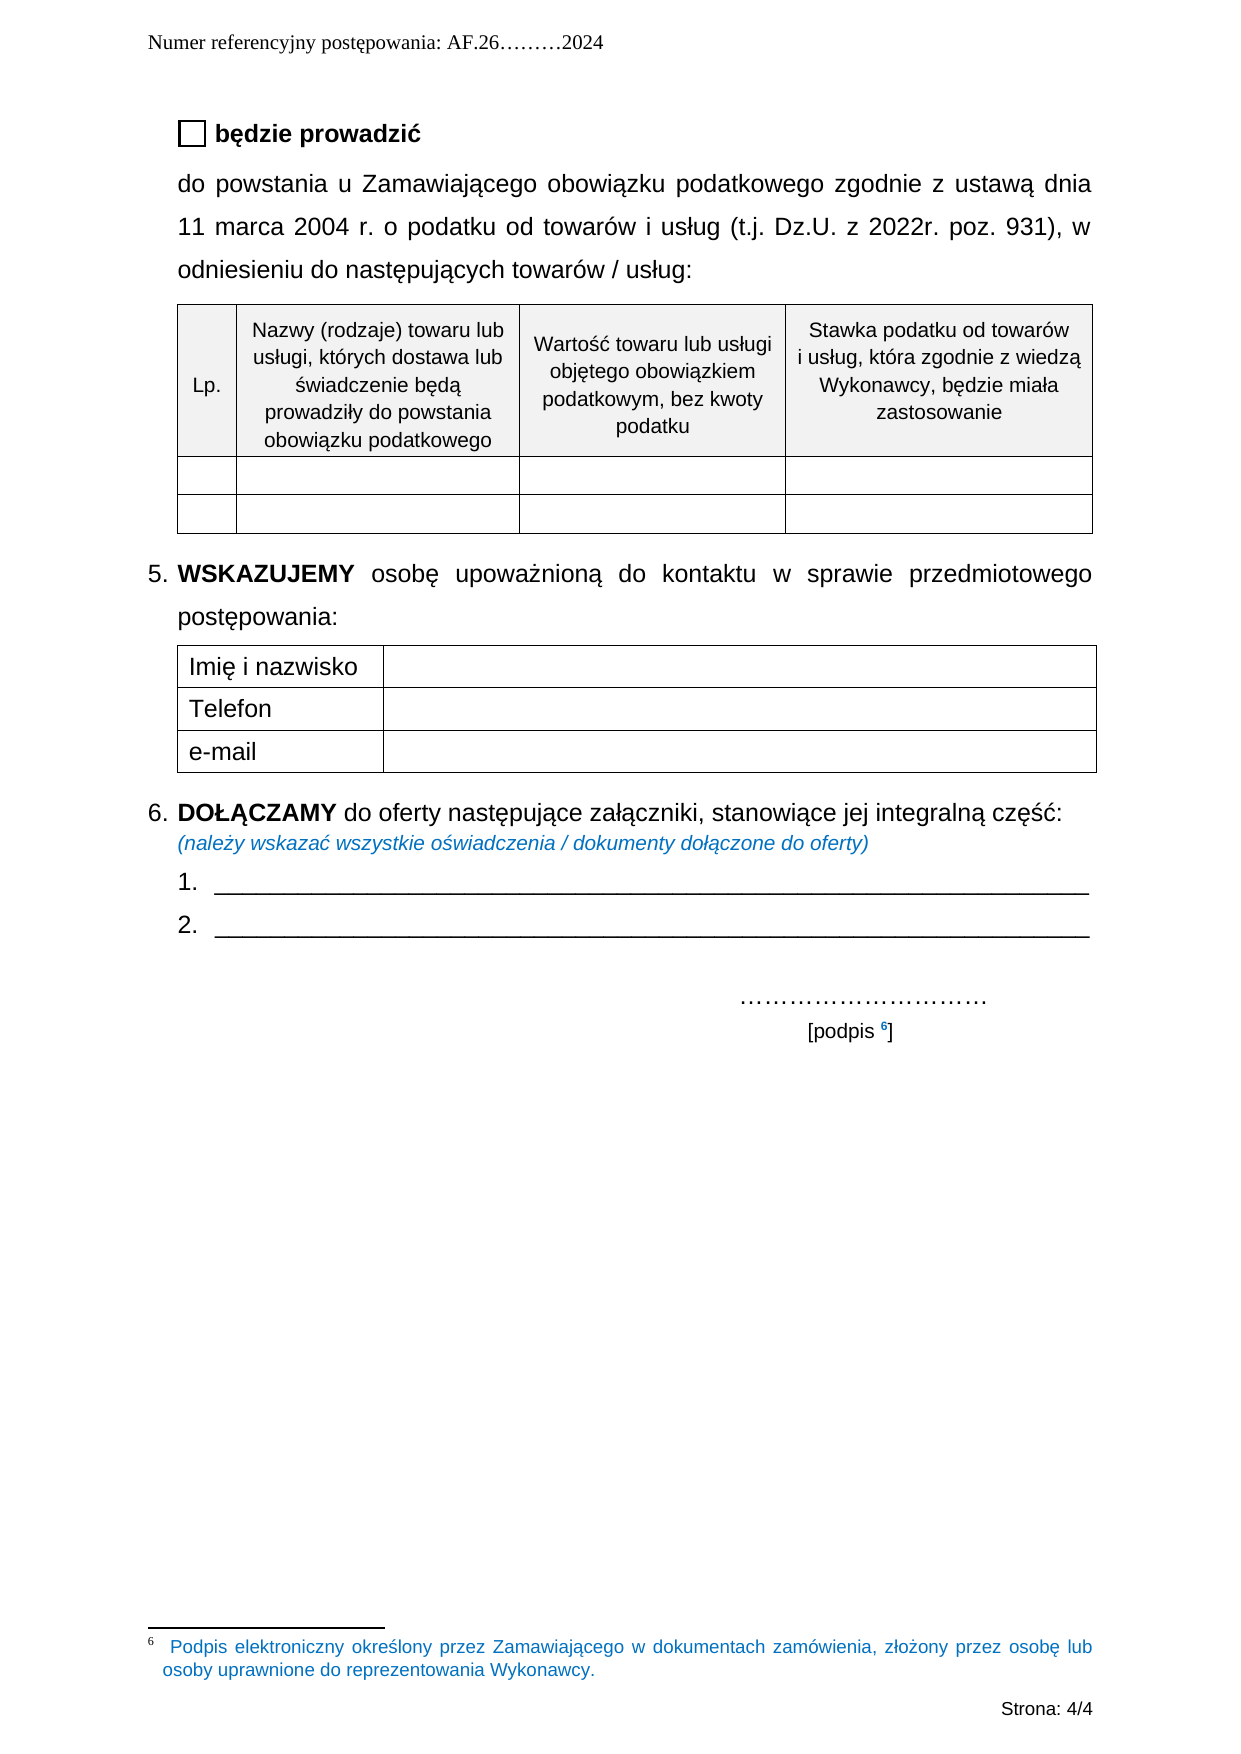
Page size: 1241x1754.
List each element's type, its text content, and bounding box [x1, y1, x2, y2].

table_cell e-mail [178, 731, 383, 772]
table_cell [384, 688, 1096, 729]
table_cell [237, 457, 519, 494]
table_cell [520, 495, 785, 533]
table_cell [786, 457, 1092, 494]
table_cell [178, 457, 236, 494]
list do powstania u Zamawiającego obowiązku podatkowego zgodnie z ustawą dnia 11 marca 2004 r. o podatku od towarów i usług (t.j. Dz.U. z 2022r. poz. 931), w odniesieniu do następujących towarów / usług: [177, 168, 1093, 283]
table_cell Telefon [178, 688, 383, 729]
list WSKAZUJEMY osobę upoważnioną do kontaktu w sprawie przedmiotowego postępowania: [148, 559, 1093, 631]
list (należy wskazać wszystkie oświadczenia / dokumenty dołączone do oferty) [177, 831, 1093, 855]
text [podpis ] [738, 1009, 1093, 1043]
table_cell [786, 495, 1092, 533]
list DOŁĄCZAMY do oferty następujące załączniki, stanowiące jej integralną część: [148, 798, 1093, 827]
table_header Wartość towaru lub usługi objętego obowiązkiem podatkowym, bez kwoty podatku [520, 305, 785, 456]
text ………………………… [738, 976, 1093, 1009]
table_header Stawka podatku od towarów i usług, która zgodnie z wiedzą Wykonawcy, będzie miała zastosowanie [786, 305, 1092, 456]
table_cell [520, 457, 785, 494]
table_cell [237, 495, 519, 533]
list _______________________________________________________________ [177, 910, 1093, 939]
table_cell [384, 731, 1096, 772]
table_header [384, 646, 1096, 687]
table_header Imię i nazwisko [178, 646, 383, 687]
table_header Nazwy (rodzaje) towaru lub usługi, których dostawa lub świadczenie będą prowadziły do powstania obowiązku podatkowego [237, 305, 519, 456]
table_header Lp. [178, 305, 236, 456]
table_cell [178, 495, 236, 533]
list _______________________________________________________________ [177, 867, 1093, 896]
